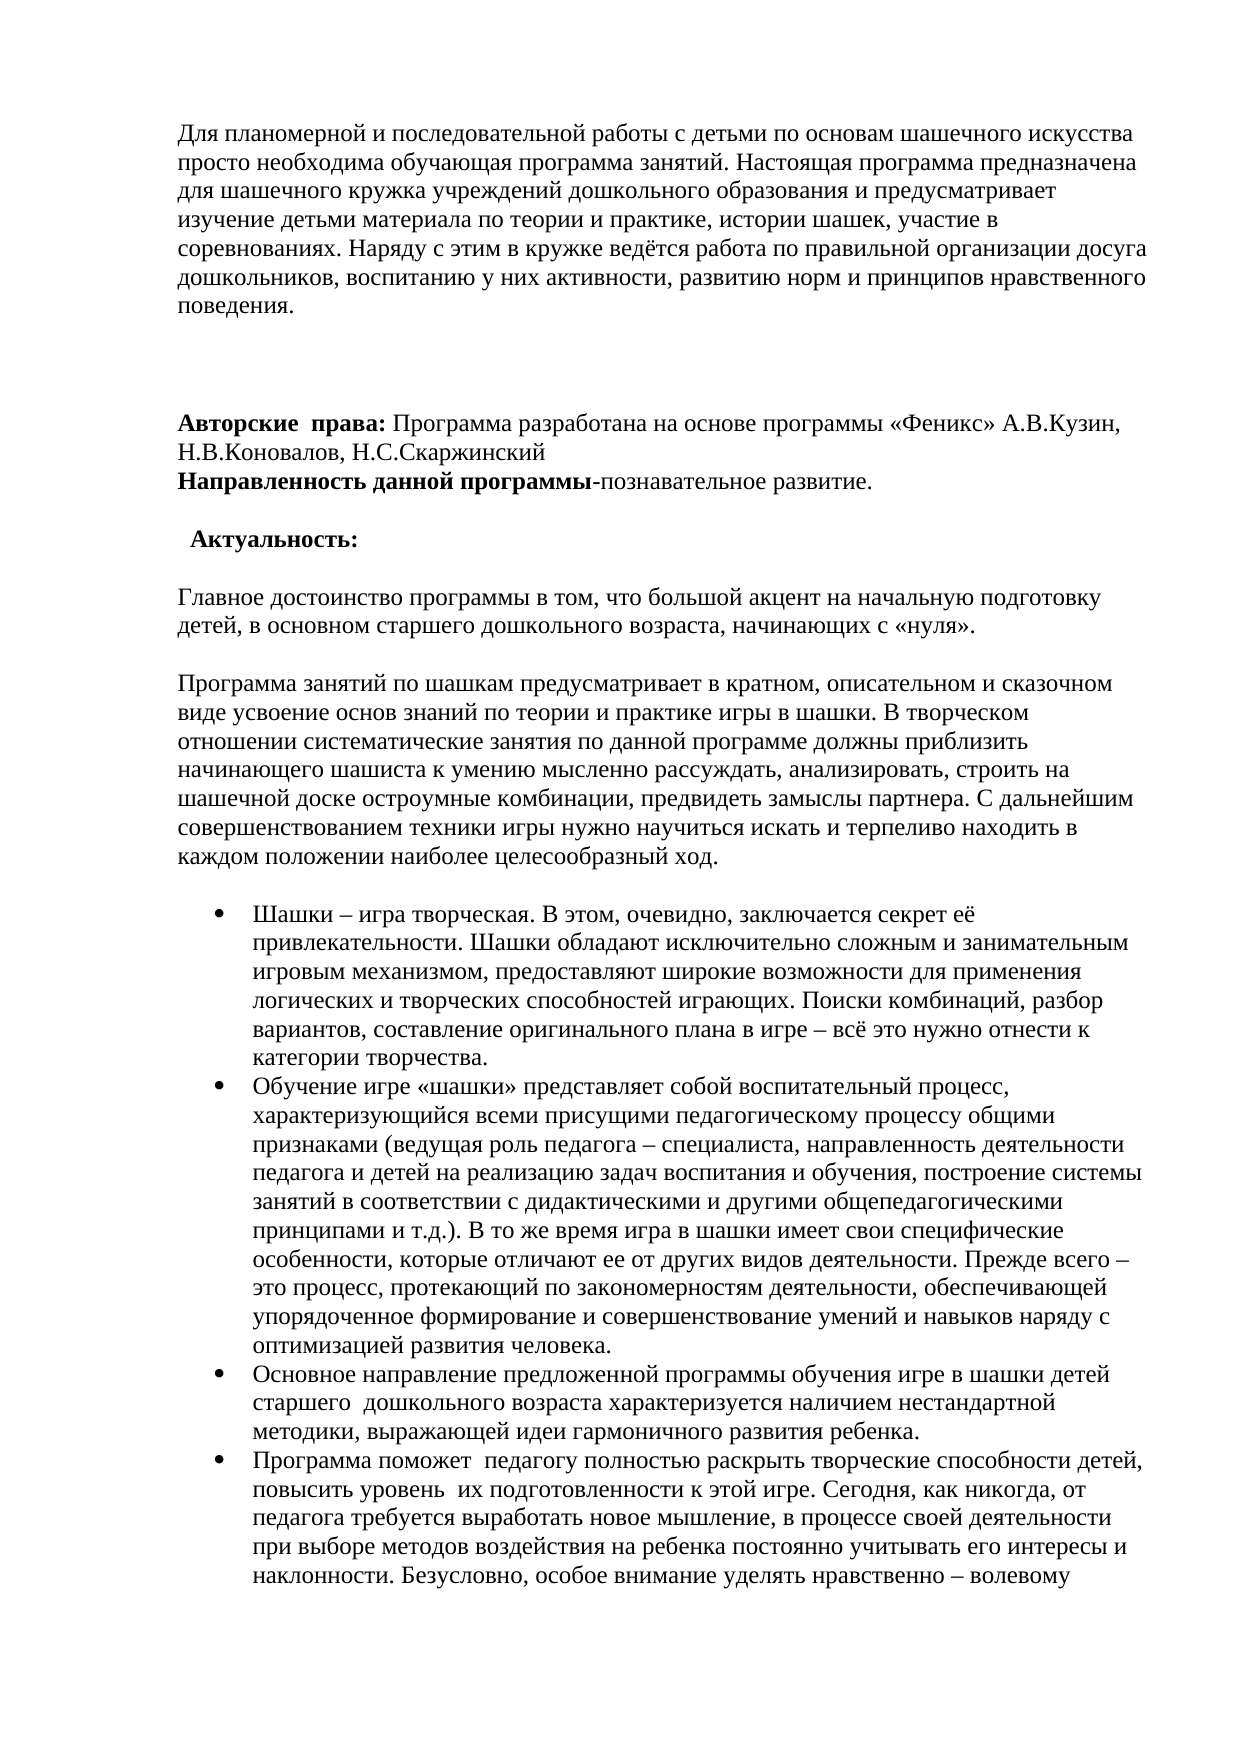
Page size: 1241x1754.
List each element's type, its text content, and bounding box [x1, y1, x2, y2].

text Направленность данной программы-познавательное развитие. [177, 466, 1152, 494]
list Обучение игре «шашки» представляет собой воспитательный процесс, характеризующийся всеми присущими педагогическому процессу общими признаками (ведущая роль педагога – специалиста, направленность деятельности педагога и детей на реализацию задач воспитания и обучения, построение системы занятий в соответствии с дидактическими и другими общепедагогическими принципами и т.д.). В то же время игра в шашки имеет свои специфические особенности, которые отличают ее от других видов деятельности. Прежде всего – это процесс, протекающий по закономерностям деятельности, обеспечивающей упорядоченное формирование и совершенствование умений и навыков наряду с оптимизацией развития человека. [215, 1071, 1152, 1359]
list Шашки – игра творческая. В этом, очевидно, заключается секрет её привлекательности. Шашки обладают исключительно сложным и занимательным игровым механизмом, предоставляют широкие возможности для применения логических и творческих способностей играющих. Поиски комбинаций, разбор вариантов, составление оригинального плана в игре – всё это нужно отнести к категории творчества. [215, 899, 1152, 1071]
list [215, 1445, 1152, 1589]
list Основное направление предложенной программы обучения игре в шашки детей старшего дошкольного возраста характеризуется наличием нестандартной методики, выражающей идеи гармоничного развития ребенка. [215, 1359, 1152, 1445]
text Актуальность: [177, 524, 1152, 552]
text Главное достоинство программы в том, что большой акцент на начальную подготовку детей, в основном старшего дошкольного возраста, начинающих с «нуля». [177, 582, 1152, 639]
text Для планомерной и последовательной работы с детьми по основам шашечного искусства просто необходима обучающая программа занятий. Настоящая программа предназначена для шашечного кружка учреждений дошкольного образования и предусматривает изучение детьми материала по теории и практике, истории шашек, участие в соревнованиях. Наряду с этим в кружке ведётся работа по правильной организации досуга дошкольников, воспитанию у них активности, развитию норм и принципов нравственного поведения. [177, 118, 1152, 319]
text Программа занятий по шашкам предусматривает в кратном, описательном и сказочном виде усвоение основ знаний по теории и практике игры в шашки. В творческом отношении систематические занятия по данной программе должны приблизить начинающего шашиста к умению мысленно рассуждать, анализировать, строить на шашечной доске остроумные комбинации, предвидеть замыслы партнера. С дальнейшим совершенствованием техники игры нужно научиться искать и терпеливо находить в каждом положении наиболее целесообразный ход. [177, 668, 1152, 869]
text Авторские права: Программа разработана на основе программы «Феникс» А.В.Кузин, Н.В.Коновалов, Н.С.Скаржинский [177, 408, 1152, 466]
